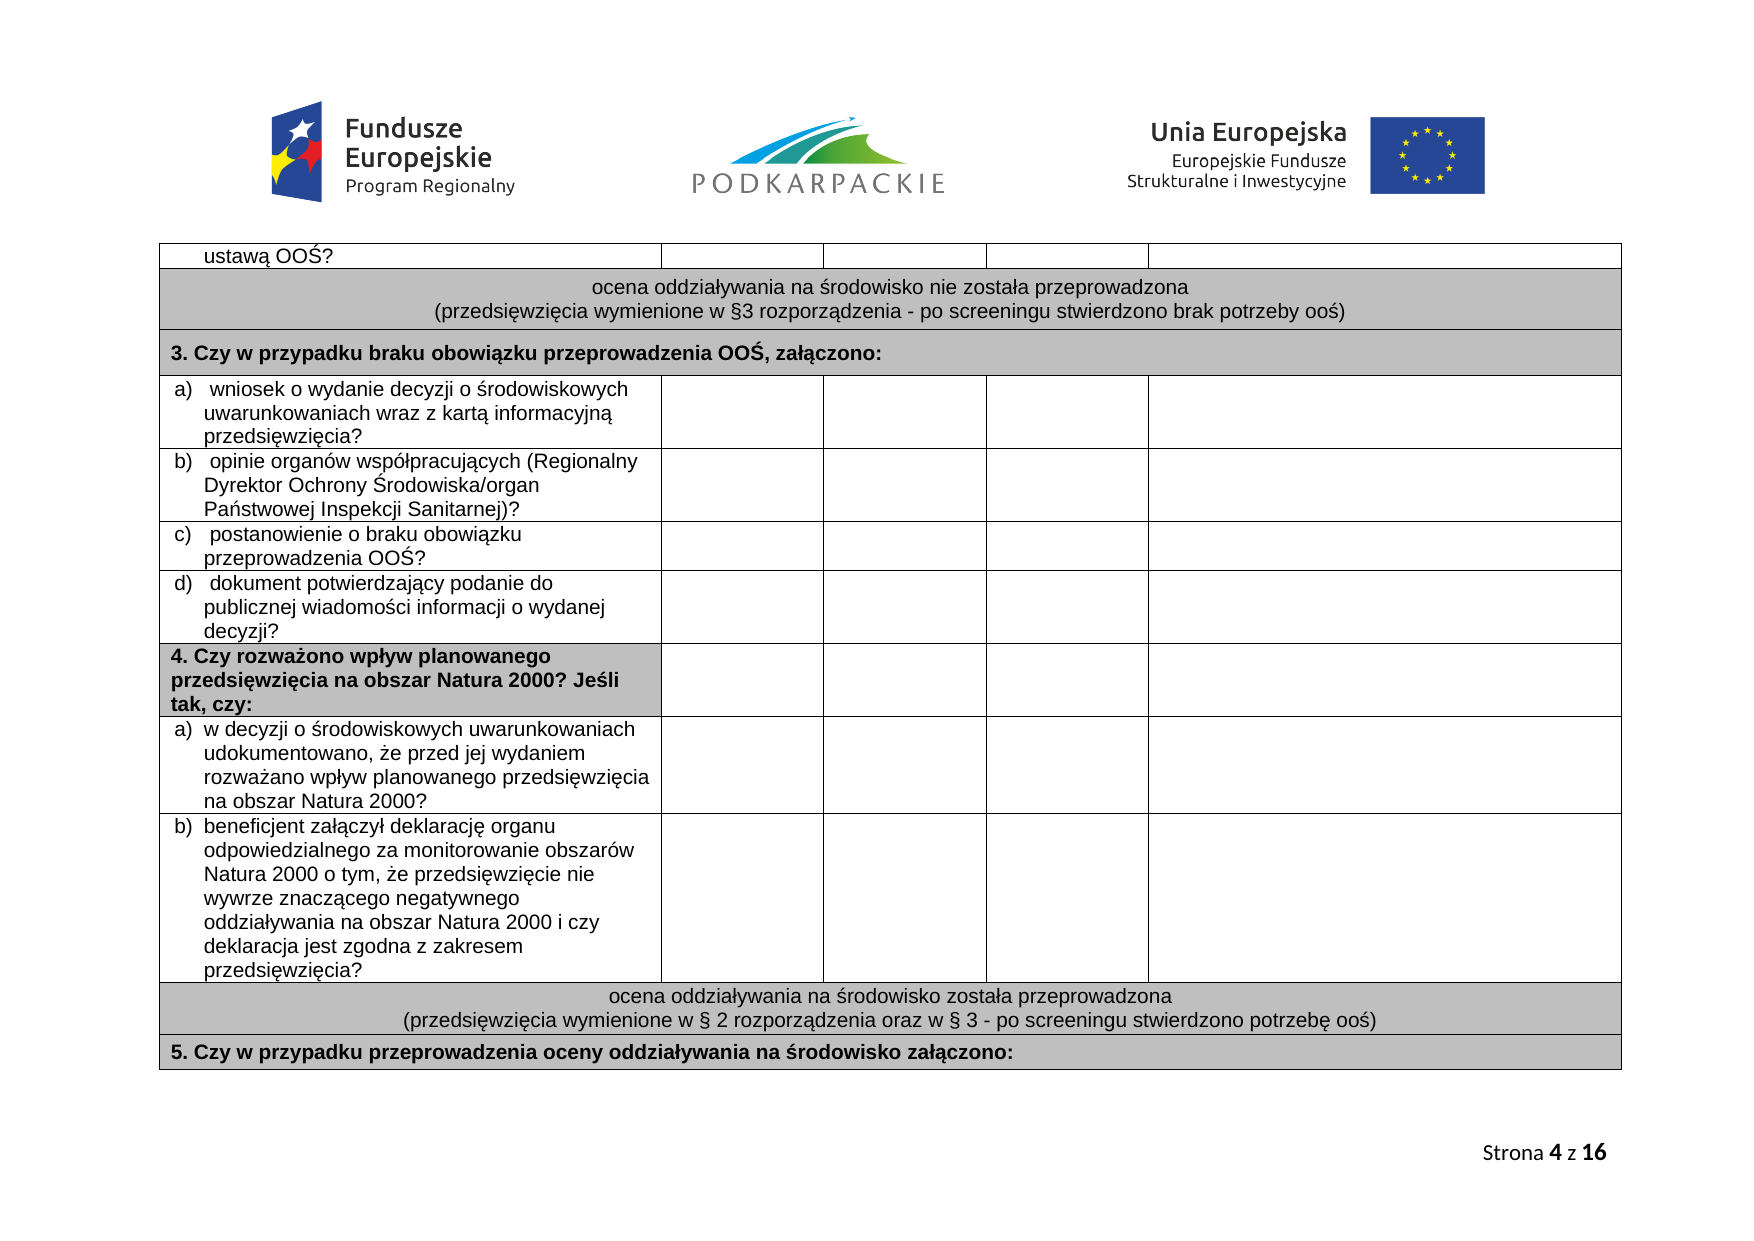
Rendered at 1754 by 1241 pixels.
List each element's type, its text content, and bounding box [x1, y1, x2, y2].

table_cell [662, 376, 823, 448]
table_cell [987, 571, 1148, 643]
table_cell [662, 571, 823, 643]
table_cell [1149, 814, 1621, 982]
table_cell [824, 644, 986, 716]
table_cell [1149, 717, 1621, 813]
table_cell w decyzji o środowiskowych uwarunkowaniach udokumentowano, że przed jej wydaniem rozważano wpływ planowanego przedsięwzięcia na obszar Natura 2000? [160, 717, 661, 813]
table_cell [987, 644, 1148, 716]
table_cell [1149, 571, 1621, 643]
table_cell [662, 522, 823, 570]
table_cell [662, 644, 823, 716]
table_cell postanowienie o braku obowiązku przeprowadzenia OOŚ? [160, 522, 661, 570]
table_cell [1149, 376, 1621, 448]
table_cell [987, 376, 1148, 448]
table_cell [824, 814, 986, 982]
table_cell [662, 449, 823, 521]
table_cell [987, 717, 1148, 813]
table_cell [824, 571, 986, 643]
table_cell 3. Czy w przypadku braku obowiązku przeprowadzenia OOŚ, załączono: [160, 330, 1621, 375]
table_cell [662, 814, 823, 982]
table_cell [987, 814, 1148, 982]
table_cell [1149, 449, 1621, 521]
table_cell opinie organów współpracujących (Regionalny Dyrektor Ochrony Środowiska/organ Państwowej Inspekcji Sanitarnej)? [160, 449, 661, 521]
table_cell beneficjent załączył deklarację organu odpowiedzialnego za monitorowanie obszarów Natura 2000 o tym, że przedsięwzięcie nie wywrze znaczącego negatywnego oddziaływania na obszar Natura 2000 i czy deklaracja jest zgodna z zakresem przedsięwzięcia? [160, 814, 661, 982]
table_cell [987, 244, 1148, 267]
table_cell [1149, 244, 1621, 267]
table_cell [824, 376, 986, 448]
table_cell [987, 522, 1148, 570]
table_cell czy decyzja o środowiskowych uwarunkowaniach zawiera elementy wymagane ustawą OOŚ? [160, 244, 661, 267]
picture [228, 73, 1526, 243]
table_cell [662, 717, 823, 813]
table_cell [824, 244, 986, 267]
table_cell ocena oddziaływania na środowisko została przeprowadzona (przedsięwzięcia wymienione w § 2 rozporządzenia oraz w § 3 - po screeningu stwierdzono potrzebę ooś) [160, 983, 1621, 1034]
table_cell [1149, 522, 1621, 570]
table_cell [987, 449, 1148, 521]
table_cell [662, 244, 823, 267]
table_cell [824, 522, 986, 570]
table_cell [1149, 644, 1621, 716]
table_cell [824, 449, 986, 521]
table_cell 5. Czy w przypadku przeprowadzenia oceny oddziaływania na środowisko załączono: [160, 1035, 1621, 1069]
table_cell dokument potwierdzający podanie do publicznej wiadomości informacji o wydanej decyzji? [160, 571, 661, 643]
table_cell ocena oddziaływania na środowisko nie została przeprowadzona (przedsięwzięcia wymienione w §3 rozporządzenia - po screeningu stwierdzono brak potrzeby ooś) [160, 269, 1621, 329]
table_cell wniosek o wydanie decyzji o środowiskowych uwarunkowaniach wraz z kartą informacyjną przedsięwzięcia? [160, 376, 661, 448]
table_cell 4. Czy rozważono wpływ planowanego przedsięwzięcia na obszar Natura 2000? Jeśli tak, czy: [160, 644, 661, 716]
table_cell [824, 717, 986, 813]
